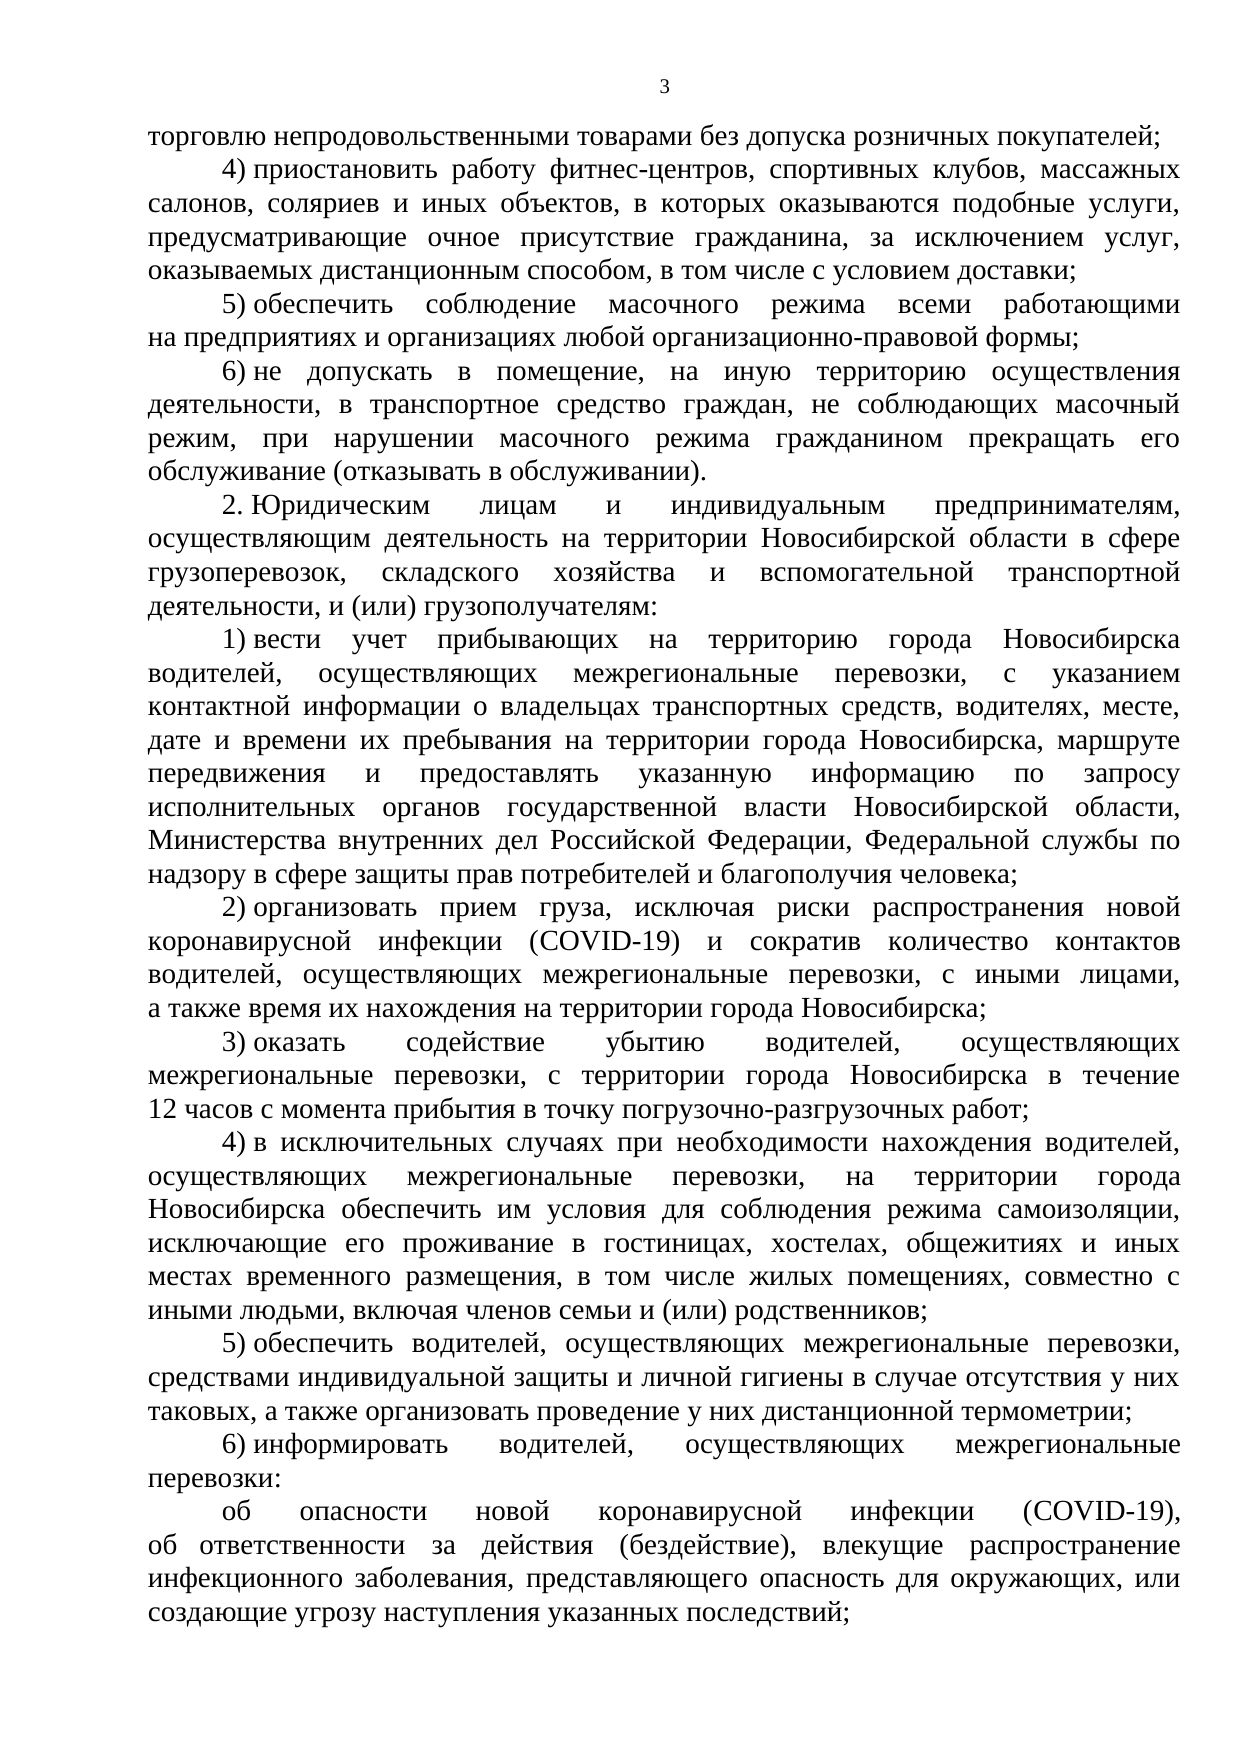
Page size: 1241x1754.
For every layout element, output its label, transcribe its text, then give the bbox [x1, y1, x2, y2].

text 4) приостановить работу фитнес-центров, спортивных клубов, массажных салонов, соляриев и иных объектов, в которых оказываются подобные услуги, предусматривающие очное присутствие гражданина, за исключением услуг, оказываемых дистанционным способом, в том числе с условием доставки; [148, 152, 1181, 286]
text об опасности новой коронавирусной инфекции (COVID-19), об ответственности за действия (бездействие), влекущие распространение инфекционного заболевания, представляющего опасность для окружающих, или создающие угрозу наступления указанных последствий; [148, 1493, 1181, 1627]
text 1) вести учет прибывающих на территорию города Новосибирска водителей, осуществляющих межрегиональные перевозки, с указанием контактной информации о владельцах транспортных средств, водителях, месте, дате и времени их пребывания на территории города Новосибирска, маршруте передвижения и предоставлять указанную информацию по запросу исполнительных органов государственной власти Новосибирской области, Министерства внутренних дел Российской Федерации, Федеральной службы по надзору в сфере защиты прав потребителей и благополучия человека; [148, 621, 1181, 889]
text 4) в исключительных случаях при необходимости нахождения водителей, осуществляющих межрегиональные перевозки, на территории города Новосибирска обеспечить им условия для соблюдения режима самоизоляции, исключающие его проживание в гостиницах, хостелах, общежитиях и иных местах временного размещения, в том числе жилых помещениях, совместно с иными людьми, включая членов семьи и (или) родственников; [148, 1124, 1181, 1326]
text 2. Юридическим лицам и индивидуальным предпринимателям, осуществляющим деятельность на территории Новосибирской области в сфере грузоперевозок, складского хозяйства и вспомогательной транспортной деятельности, и (или) грузополучателям: [148, 487, 1181, 621]
text 6) не допускать в помещение, на иную территорию осуществления деятельности, в транспортное средство граждан, не соблюдающих масочный режим, при нарушении масочного режима гражданином прекращать его обслуживание (отказывать в обслуживании). [148, 353, 1181, 487]
text 3) оказать содействие убытию водителей, осуществляющих межрегиональные перевозки, с территории города Новосибирска в течение 12 часов с момента прибытия в точку погрузочно-разгрузочных работ; [148, 1024, 1181, 1124]
text 5) обеспечить соблюдение масочного режима всеми работающими на предприятиях и организациях любой организационно-правовой формы; [148, 286, 1181, 353]
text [148, 118, 1181, 152]
text 6) информировать водителей, осуществляющих межрегиональные перевозки: [148, 1426, 1181, 1493]
text 5) обеспечить водителей, осуществляющих межрегиональные перевозки, средствами индивидуальной защиты и личной гигиены в случае отсутствия у них таковых, а также организовать проведение у них дистанционной термометрии; [148, 1326, 1181, 1426]
text 2) организовать прием груза, исключая риски распространения новой коронавирусной инфекции (COVID-19) и сократив количество контактов водителей, осуществляющих межрегиональные перевозки, с иными лицами, а также время их нахождения на территории города Новосибирска; [148, 889, 1181, 1024]
